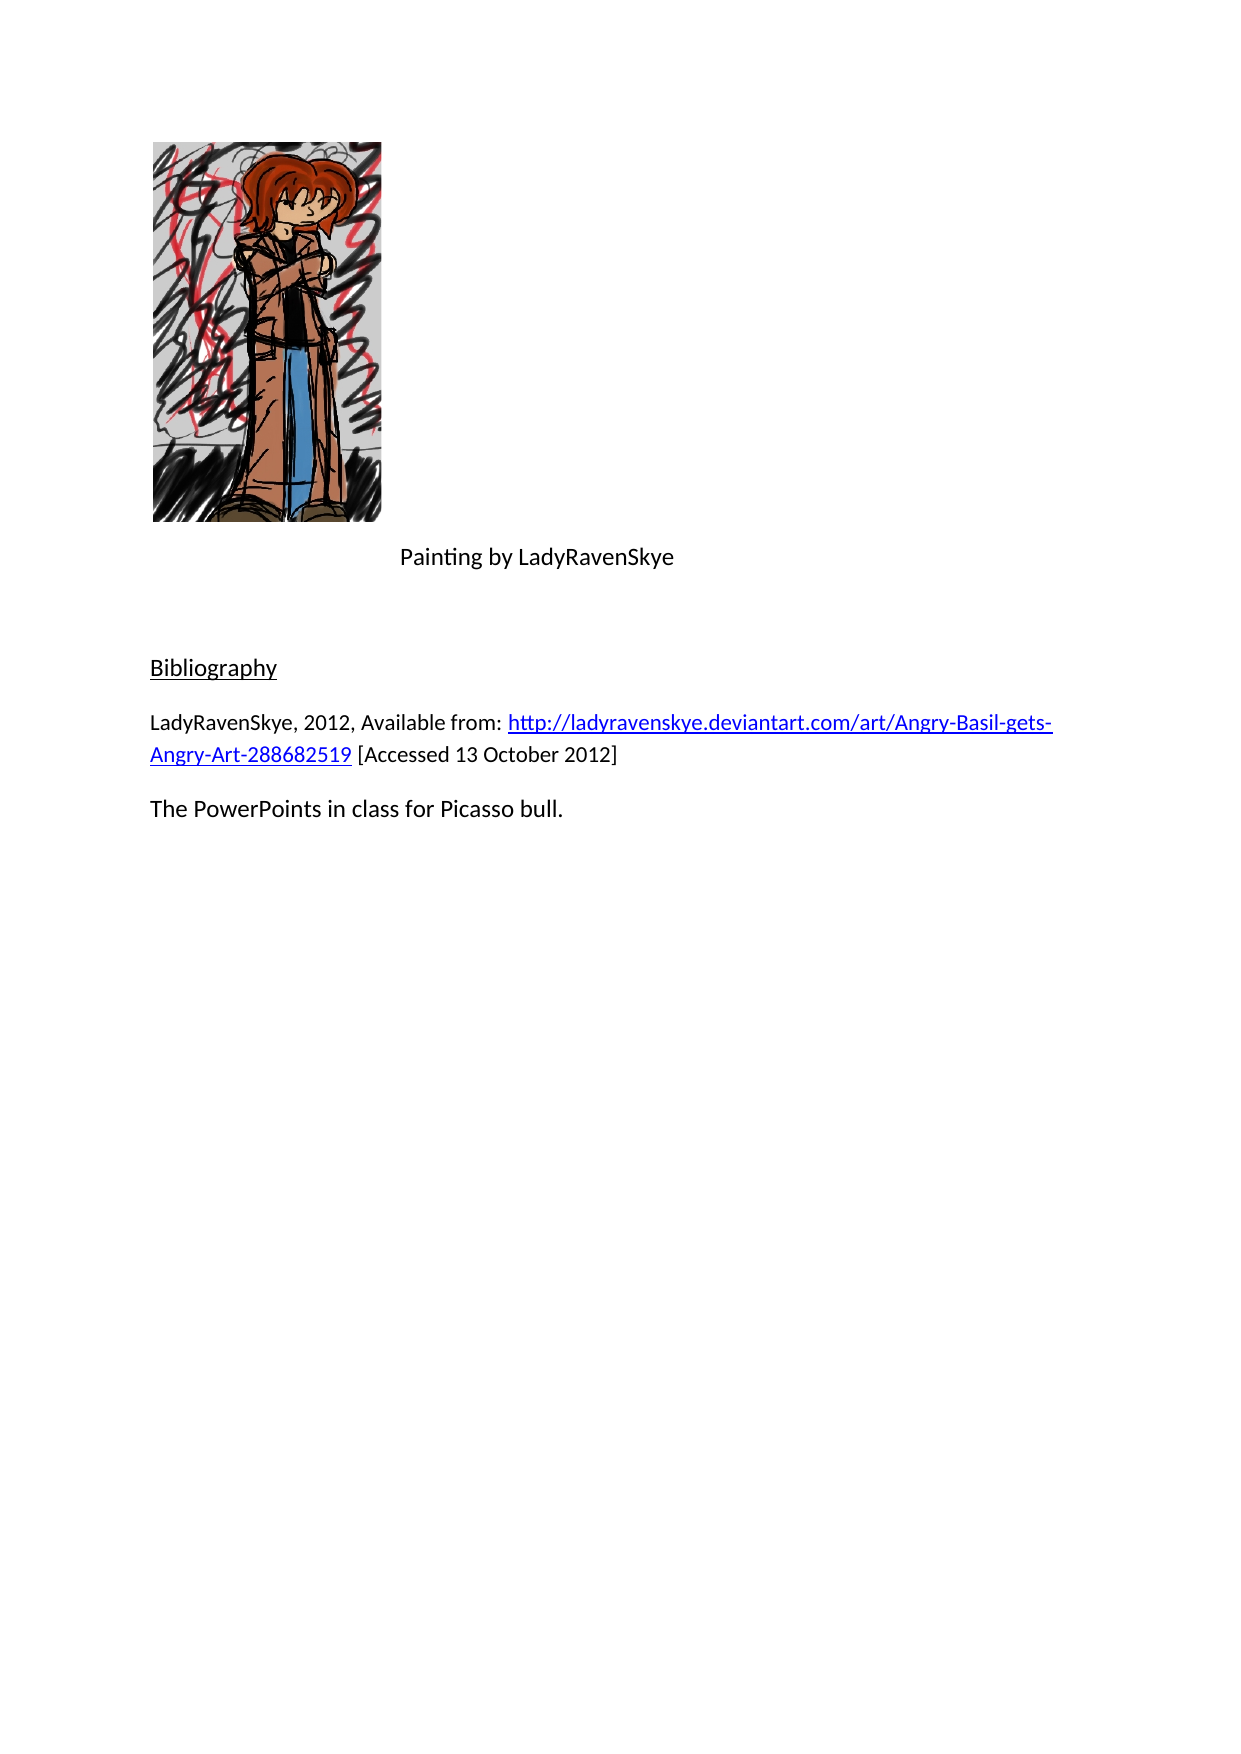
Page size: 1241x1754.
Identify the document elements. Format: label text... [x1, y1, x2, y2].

picture [153, 142, 382, 520]
text The PowerPoints in class for Picasso bull. [150, 793, 1090, 824]
text Bibliography [150, 652, 1090, 683]
text Painting by LadyRavenSkye [150, 541, 1090, 571]
text LadyRavenSkye, 2012, Available from: http://ladyravenskye.deviantart.com/art/Angry-Basil-gets-Angry-Art-288682519 [Accessed 13 October 2012] [150, 708, 1090, 768]
